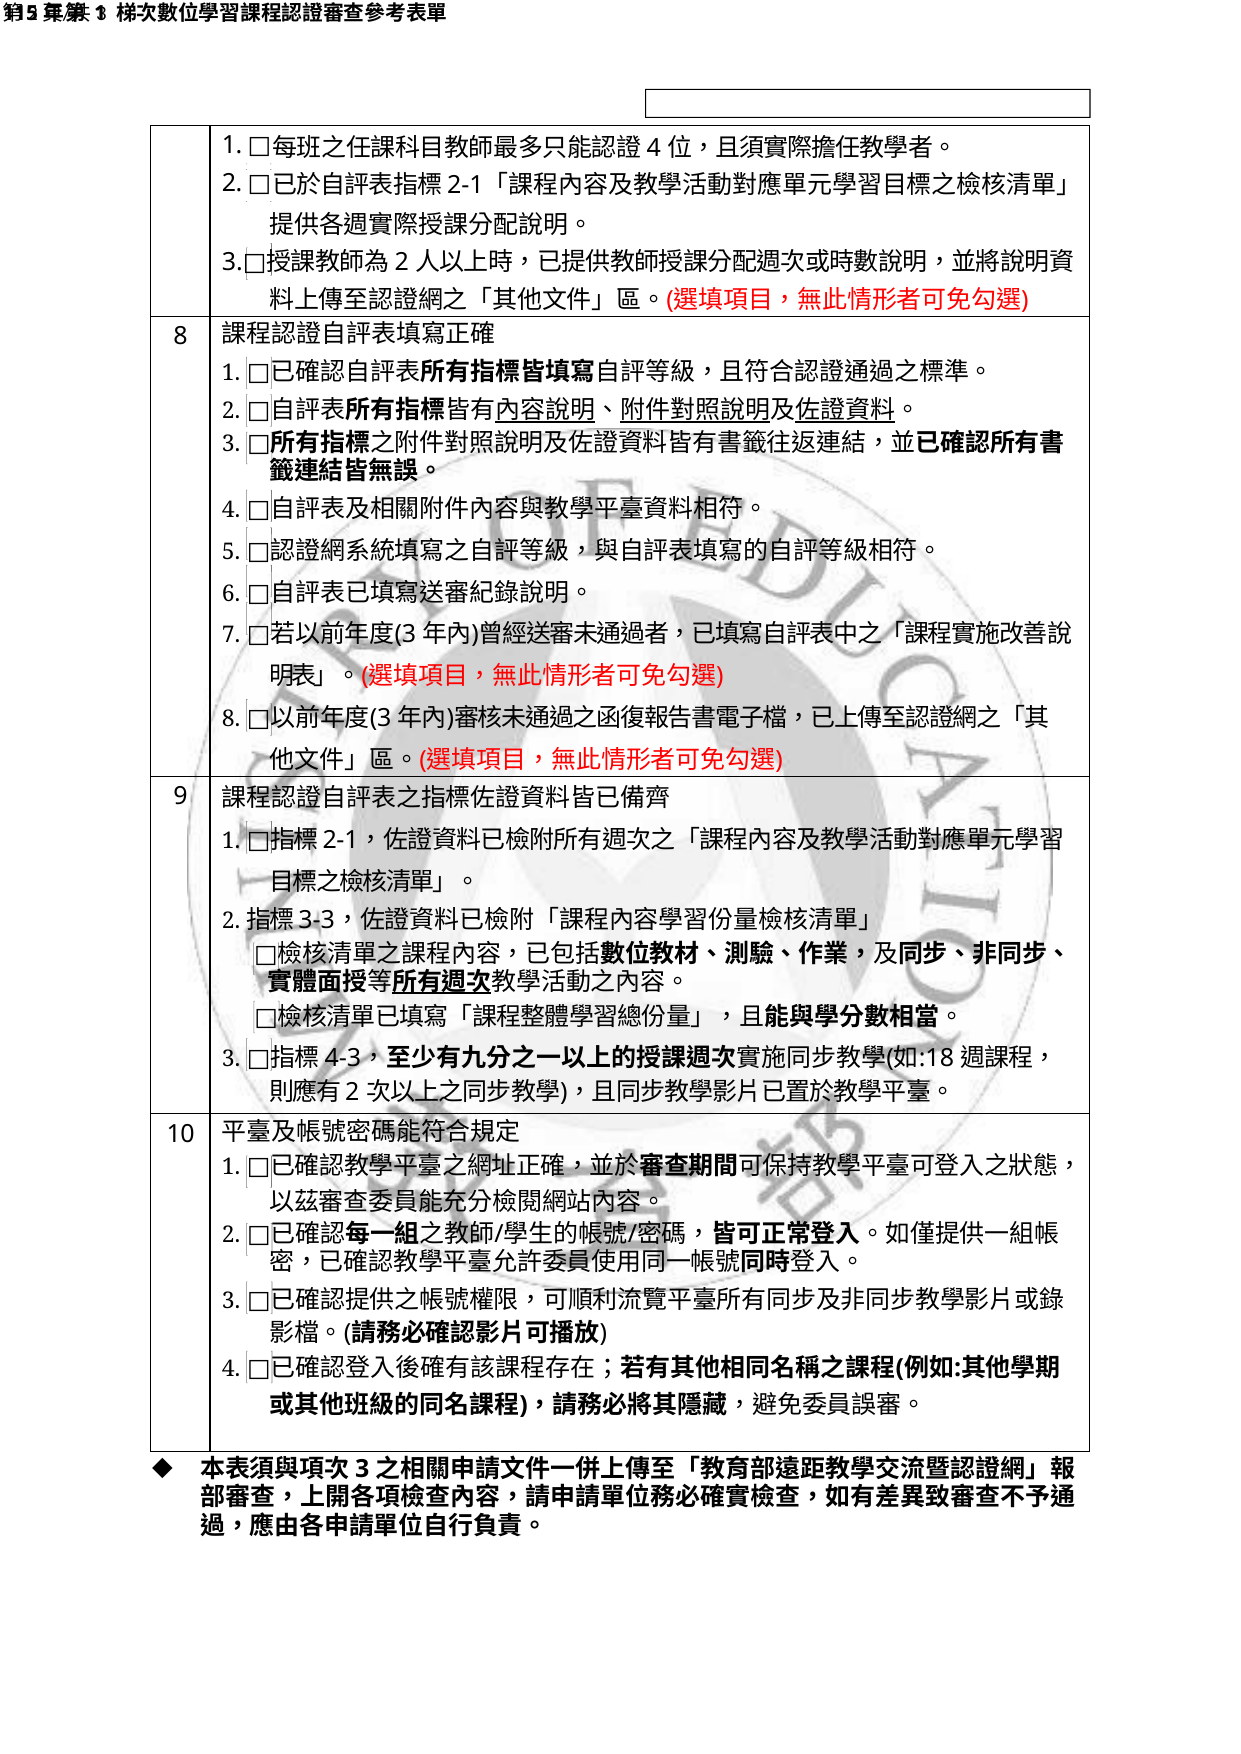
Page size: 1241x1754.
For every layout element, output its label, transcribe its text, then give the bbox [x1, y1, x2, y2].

table_cell 10 [151, 1114, 209, 1451]
table_header □ □ [246, 126, 271, 199]
table_cell 8 [151, 317, 209, 776]
table_header 1. 2. [211, 126, 246, 199]
table_cell 課程認證自評表之指標佐證資料皆已備齊 □指標 2-1，佐證資料已檢附所有週次之「課程內容及教學活動對應單元學習目標之檢核清單」。 指標 3-3，佐證資料已檢附「課程內容學習份量檢核清單」 □檢核清單之課程內容，已包括數位教材、測驗、作業，及同步、非同步、實體面授等所有週次教學活動之內容。 □檢核清單已填寫「課程整體學習總份量」，且能與學分數相當。 □指標 4-3，至少有九分之一以上的授課週次實施同步教學(如:18 週課程， 則應有 2 次以上之同步教學)，且同步教學影片已置於教學平臺。 [211, 777, 1089, 1113]
table_cell 平臺及帳號密碼能符合規定 □已確認教學平臺之網址正確，並於審查期間可保持教學平臺可登入之狀態，以茲審查委員能充分檢閱網站內容。 □已確認每一組之教師/學生的帳號/密碼，皆可正常登入。如僅提供一組帳密，已確認教學平臺允許委員使用同一帳號同時登入。 □已確認提供之帳號權限，可順利流覽平臺所有同步及非同步教學影片或錄影檔。(請務必確認影片可播放) □已確認登入後確有該課程存在；若有其他相同名稱之課程(例如:其他學期 或其他班級的同名課程)，請務必將其隱藏，避免委員誤審。 [211, 1114, 1089, 1451]
table_cell 提供各週實際授課分配說明。 3.□授課教師為 2 人以上時，已提供教師授課分配週次或時數說明，並將說明資料上傳至認證網之「其他文件」區。(選填項目，無此情形者可免勾選) [211, 200, 1089, 316]
table_header [151, 126, 209, 316]
table_cell 9 [151, 777, 209, 1113]
list 本表須與項次 3 之相關申請文件一併上傳至「教育部遠距教學交流暨認證網」報部審查，上開各項檢查內容，請申請單位務必確實檢查，如有差異致審查不予通過，應由各申請單位自行負責。 [150, 1454, 1076, 1542]
table_header 每班之任課科目教師最多只能認證 4 位，且須實際擔任教學者。 已於自評表指標 2-1「課程內容及教學活動對應單元學習目標之檢核清單」 [271, 126, 1089, 199]
table_cell 課程認證自評表填寫正確 □已確認自評表所有指標皆填寫自評等級，且符合認證通過之標準。 □自評表所有指標皆有內容說明、附件對照說明及佐證資料。 □所有指標之附件對照說明及佐證資料皆有書籤往返連結，並已確認所有書籤連結皆無誤。 □自評表及相關附件內容與教學平臺資料相符。 □認證網系統填寫之自評等級，與自評表填寫的自評等級相符。 □自評表已填寫送審紀錄說明。 □若以前年度(3 年內)曾經送審未通過者，已填寫自評表中之「課程實施改善說明表」。(選填項目，無此情形者可免勾選) □以前年度(3 年內)審核未通過之函復報告書電子檔，已上傳至認證網之「其 他文件」區。(選填項目，無此情形者可免勾選) [211, 317, 1089, 776]
